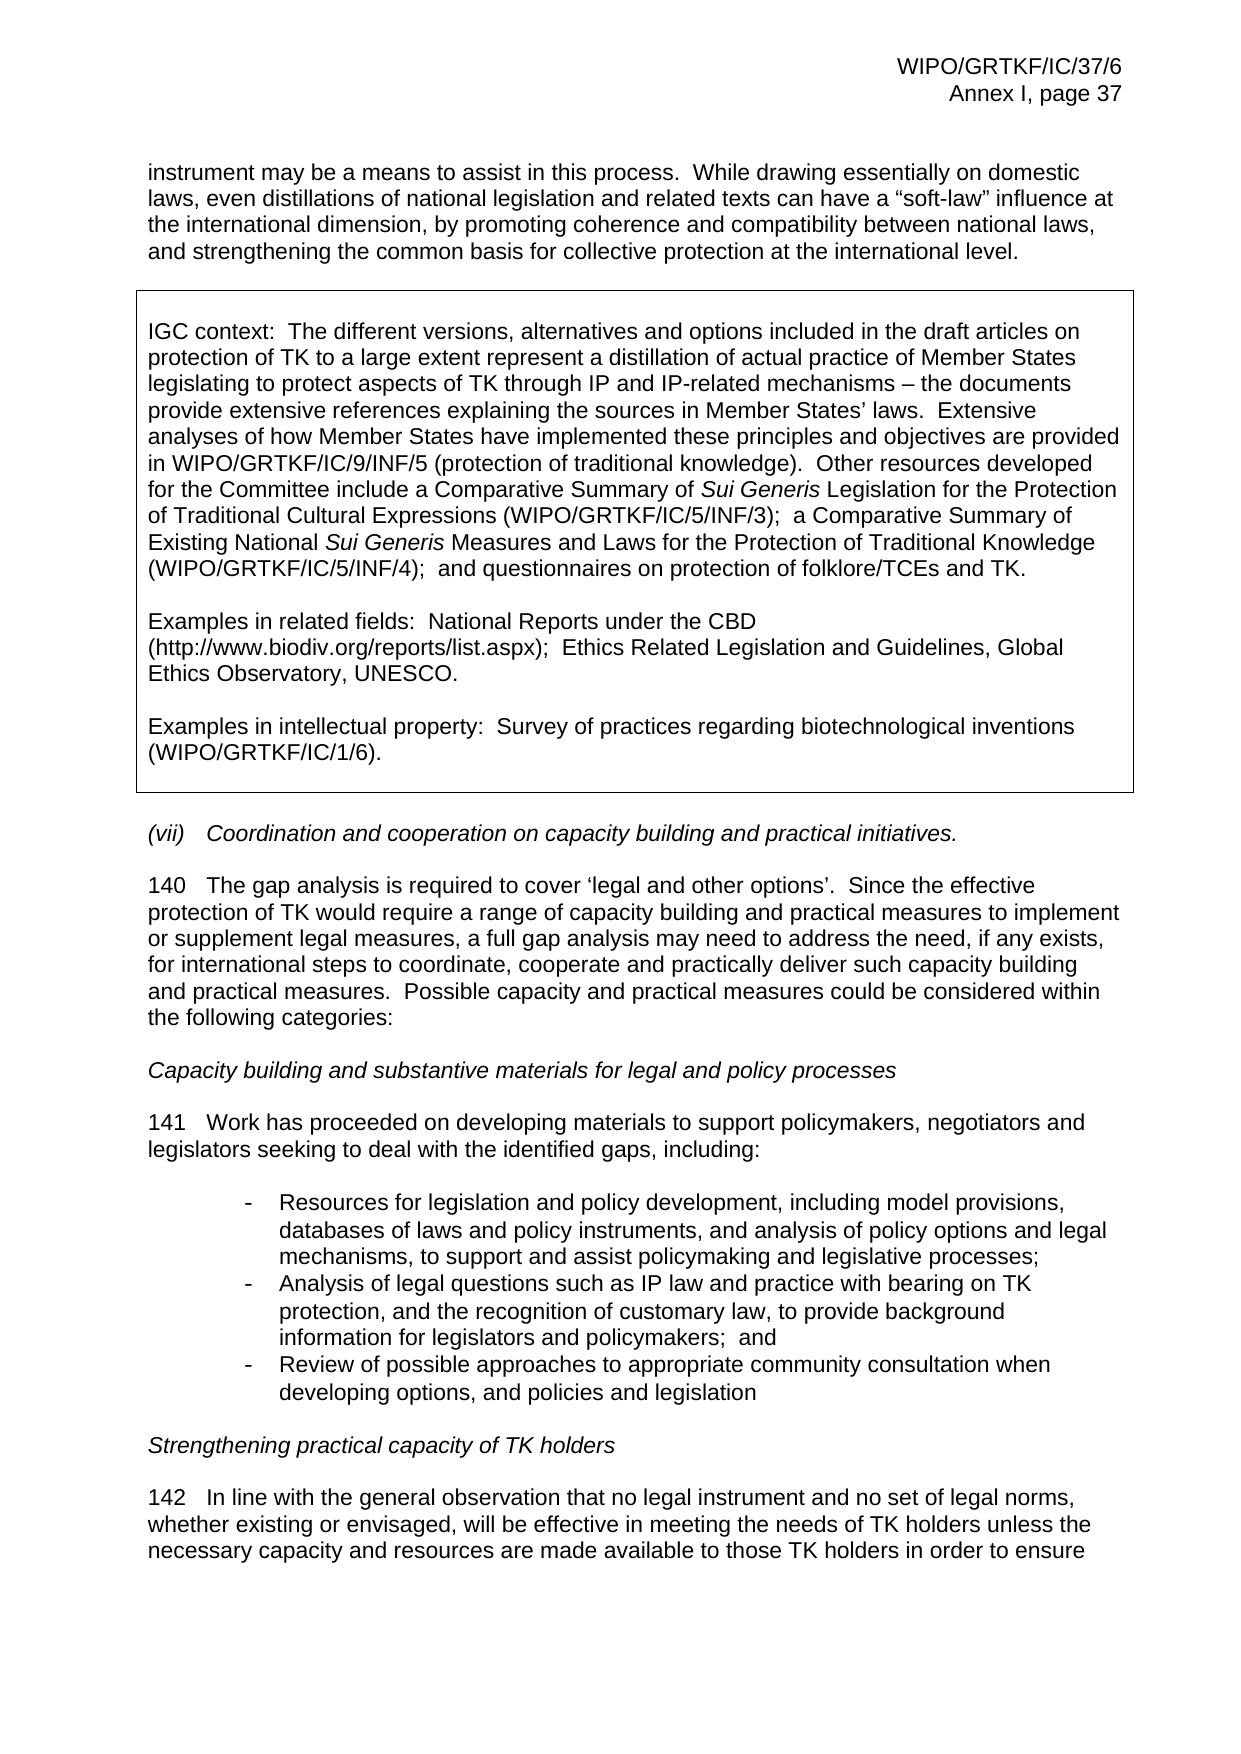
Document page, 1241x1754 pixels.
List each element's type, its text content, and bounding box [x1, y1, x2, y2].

list Analysis of legal questions such as IP law and practice with bearing on TK protection, and the recognition of customary law, to provide background information for legislators and policymakers; and [241, 1269, 1122, 1351]
list Resources for legislation and policy development, including model provisions, databases of laws and policy instruments, and analysis of policy options and legal mechanisms, to support and assist policymaking and legislative processes; [241, 1188, 1122, 1269]
text The gap analysis is required to cover ‘legal and other options’. Since the effective protection of TK would require a range of capacity building and practical measures to implement or supplement legal measures, a full gap analysis may need to address the need, if any exists, for international steps to coordinate, cooperate and practically deliver such capacity building and practical measures. Possible capacity and practical measures could be considered within the following categories: [148, 872, 1122, 1030]
text (vii) Coordination and cooperation on capacity building and practical initiatives. [148, 819, 1122, 846]
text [148, 1484, 1122, 1563]
table_header IGC context: The different versions, alternatives and options included in the draft articles on protection of TK to a large extent represent a distillation of actual practice of Member States legislating to protect aspects of TK through IP and IP-related mechanisms – the documents provide extensive references explaining the sources in Member States’ laws. Extensive analyses of how Member States have implemented these principles and objectives are provided in WIPO/GRTKF/IC/9/INF/5 (protection of traditional knowledge). Other resources developed for the Committee include a Comparative Summary of Sui Generis Legislation for the Protection of Traditional Cultural Expressions (WIPO/GRTKF/IC/5/INF/3); a Comparative Summary of Existing National Sui Generis Measures and Laws for the Protection of Traditional Knowledge (WIPO/GRTKF/IC/5/INF/4); and questionnaires on protection of folklore/TCEs and TK. Examples in related fields: National Reports under the CBD (http://www.biodiv.org/reports/list.aspx); Ethics Related Legislation and Guidelines, Global Ethics Observatory, UNESCO. Examples in intellectual property: Survey of practices regarding biotechnological inventions (WIPO/GRTKF/IC/1/6). [137, 291, 1133, 792]
text Work has proceeded on developing materials to support policymakers, negotiators and legislators seeking to deal with the identified gaps, including: [148, 1109, 1122, 1162]
text Strengthening practical capacity of TK holders [148, 1432, 1122, 1458]
text Capacity building and substantive materials for legal and policy processes [148, 1057, 1122, 1083]
list Review of possible approaches to appropriate community consultation when developing options, and policies and legislation [241, 1351, 1122, 1405]
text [148, 158, 1122, 264]
